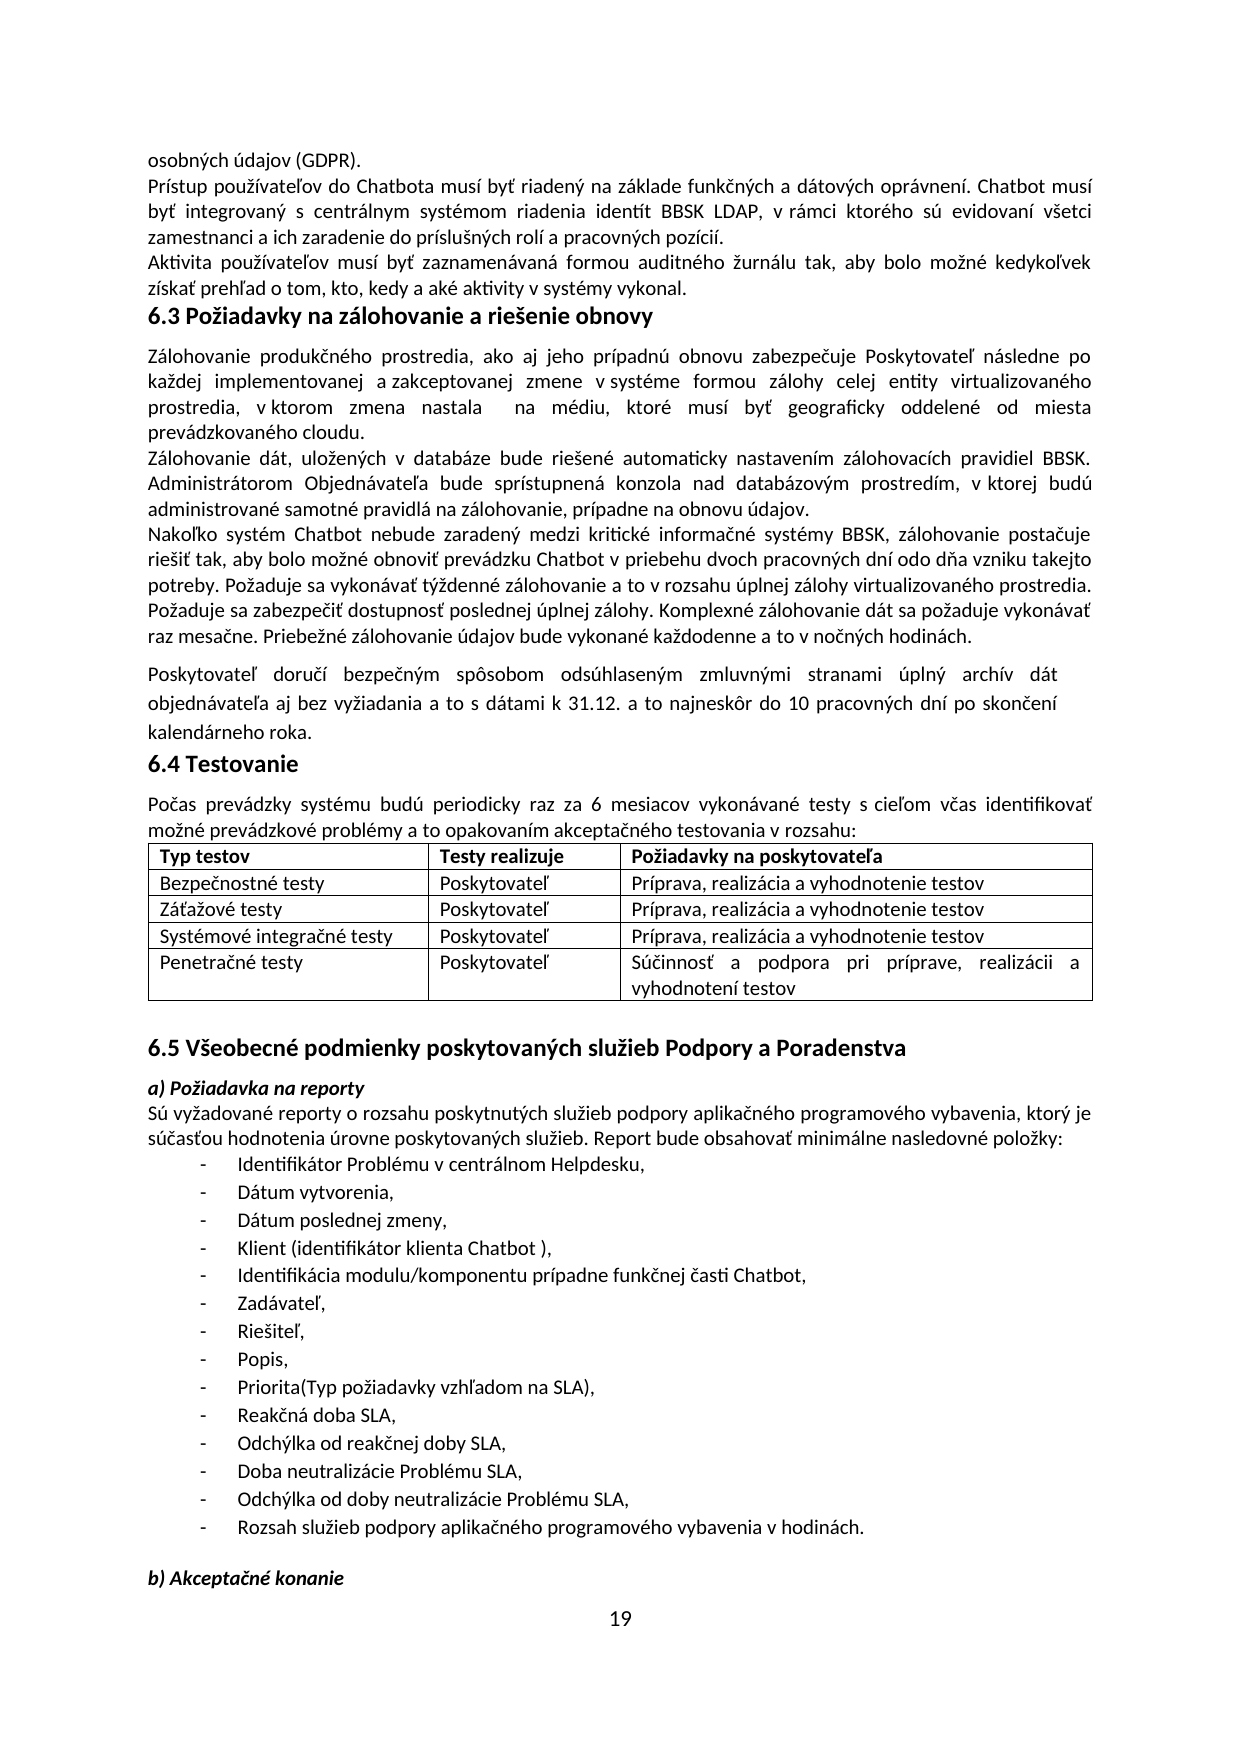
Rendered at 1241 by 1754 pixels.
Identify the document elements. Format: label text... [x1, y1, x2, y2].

table_cell Systémové integračné testy [149, 923, 428, 948]
list Doba neutralizácie Problému SLA, [200, 1458, 1092, 1483]
text Prístup používateľov do Chatbota musí byť riadený na základe funkčných a dátových oprávnení. Chatbot musí byť integrovaný s centrálnym systémom riadenia identít BBSK LDAP, v rámci ktorého sú evidovaní všetci zamestnanci a ich zaradenie do príslušných rolí a pracovných pozícií. [148, 173, 1092, 249]
list Identifikácia modulu/komponentu prípadne funkčnej časti Chatbot, [200, 1263, 1092, 1288]
text 6.3 Požiadavky na zálohovanie a riešenie obnovy [148, 300, 1092, 331]
text 6.4 Testovanie [148, 748, 1092, 779]
list Dátum vytvorenia, [200, 1179, 1092, 1204]
list Priorita(Typ požiadavky vzhľadom na SLA), [200, 1374, 1092, 1400]
table_cell Poskytovateľ [429, 949, 620, 1000]
table_cell Súčinnosť a podpora pri príprave, realizácii a vyhodnotení testov [621, 949, 1092, 1000]
text Zálohovanie produkčného prostredia, ako aj jeho prípadnú obnovu zabezpečuje Poskytovateľ následne po každej implementovanej a zakceptovanej zmene v systéme formou zálohy celej entity virtualizovaného prostredia, v ktorom zmena nastala na médiu, ktoré musí byť geograficky oddelené od miesta prevádzkovaného cloudu. [148, 343, 1092, 445]
text Nakoľko systém Chatbot nebude zaradený medzi kritické informačné systémy BBSK, zálohovanie postačuje riešiť tak, aby bolo možné obnoviť prevádzku Chatbot v priebehu dvoch pracovných dní odo dňa vzniku takejto potreby. Požaduje sa vykonávať týždenné zálohovanie a to v rozsahu úplnej zálohy virtualizovaného prostredia. Požaduje sa zabezpečiť dostupnosť poslednej úplnej zálohy. Komplexné zálohovanie dát sa požaduje vykonávať raz mesačne. Priebežné zálohovanie údajov bude vykonané každodenne a to v nočných hodinách. [148, 521, 1092, 648]
text 6.5 Všeobecné podmienky poskytovaných služieb Podpory a Poradenstva [148, 1032, 1092, 1062]
list Reakčná doba SLA, [200, 1402, 1092, 1428]
list Rozsah služieb podpory aplikačného programového vybavenia v hodinách. [200, 1514, 1092, 1539]
table_header Požiadavky na poskytovateľa [621, 844, 1092, 869]
text a) Požiadavka na reporty [148, 1075, 1092, 1100]
list Dátum poslednej zmeny, [200, 1207, 1092, 1232]
list Zadávateľ, [200, 1291, 1092, 1316]
table_header Testy realizuje [429, 844, 620, 869]
table_cell Príprava, realizácia a vyhodnotenie testov [621, 870, 1092, 895]
table_cell Záťažové testy [149, 896, 428, 922]
table_cell Poskytovateľ [429, 896, 620, 922]
list Riešiteľ, [200, 1318, 1092, 1344]
list Klient (identifikátor klienta Chatbot ), [200, 1235, 1092, 1260]
table_cell Príprava, realizácia a vyhodnotenie testov [621, 923, 1092, 948]
table_header Typ testov [149, 844, 428, 869]
table_cell Penetračné testy [149, 949, 428, 1000]
text b) Akceptačné konanie [148, 1565, 1092, 1590]
text Poskytovateľ doručí bezpečným spôsobom odsúhlaseným zmluvnými stranami úplný archív dát objednávateľa aj bez vyžiadania a to s dátami k 31.12. a to najneskôr do 10 pracovných dní po skončení kalendárneho roka. [148, 661, 1059, 745]
list Odchýlka od reakčnej doby SLA, [200, 1430, 1092, 1456]
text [148, 148, 1092, 173]
table_cell Príprava, realizácia a vyhodnotenie testov [621, 896, 1092, 922]
table_cell Poskytovateľ [429, 870, 620, 895]
list Odchýlka od doby neutralizácie Problému SLA, [200, 1486, 1092, 1511]
text Zálohovanie dát, uložených v databáze bude riešené automaticky nastavením zálohovacích pravidiel BBSK. Administrátorom Objednávateľa bude sprístupnená konzola nad databázovým prostredím, v ktorej budú administrované samotné pravidlá na zálohovanie, prípadne na obnovu údajov. [148, 445, 1092, 521]
table_cell Poskytovateľ [429, 923, 620, 948]
text Aktivita používateľov musí byť zaznamenávaná formou auditného žurnálu tak, aby bolo možné kedykoľvek získať prehľad o tom, kto, kedy a aké aktivity v systémy vykonal. [148, 249, 1092, 300]
text Počas prevádzky systému budú periodicky raz za 6 mesiacov vykonávané testy s cieľom včas identifikovať možné prevádzkové problémy a to opakovaním akceptačného testovania v rozsahu: [148, 792, 1092, 842]
list Popis, [200, 1346, 1092, 1372]
text Sú vyžadované reporty o rozsahu poskytnutých služieb podpory aplikačného programového vybavenia, ktorý je súčasťou hodnotenia úrovne poskytovaných služieb. Report bude obsahovať minimálne nasledovné položky: [148, 1100, 1092, 1151]
table_cell Bezpečnostné testy [149, 870, 428, 895]
list Identifikátor Problému v centrálnom Helpdesku, [200, 1151, 1092, 1176]
